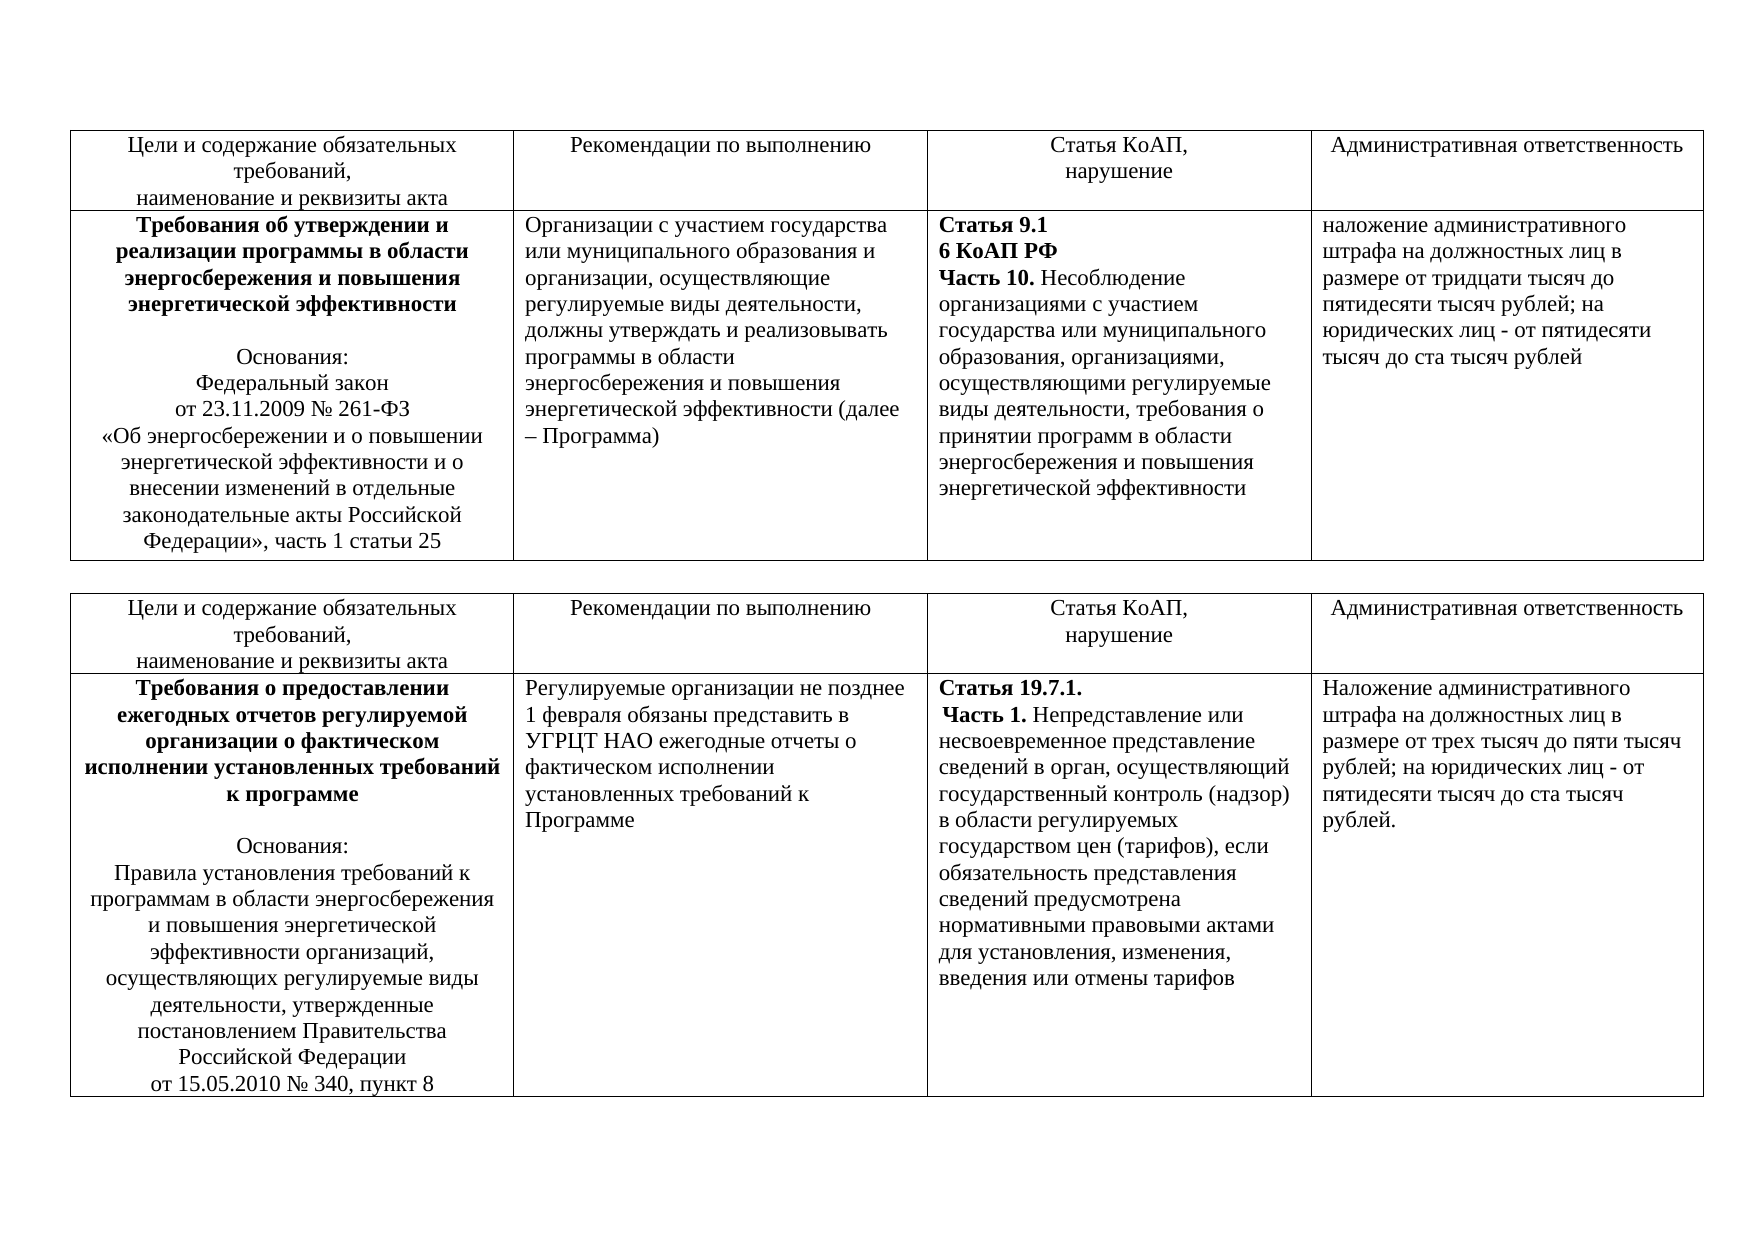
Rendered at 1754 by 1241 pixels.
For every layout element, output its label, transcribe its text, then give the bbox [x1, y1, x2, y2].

table_header Цели и содержание обязательных требований, наименование и реквизиты акта [71, 131, 513, 210]
table_cell Статья 9.1 6 КоАП РФ Часть 10. Несоблюдение организациями с участием государства или муниципального образования, организациями, осуществляющими регулируемые виды деятельности, требования о принятии программ в области энергосбережения и повышения энергетической эффективности [928, 211, 1311, 560]
table_cell наложение административного штрафа на должностных лиц в размере от тридцати тысяч до пятидесяти тысяч рублей; на юридических лиц - от пятидесяти тысяч до ста тысяч рублей [1312, 211, 1703, 560]
table_cell Статья 19.7.1. Часть 1. Непредставление или несвоевременное представление сведений в орган, осуществляющий государственный контроль (надзор) в области регулируемых государством цен (тарифов), если обязательность представления сведений предусмотрена нормативными правовыми актами для установления, изменения, введения или отмены тарифов [928, 674, 1311, 1096]
table_cell Требования об утверждении и реализации программы в области энергосбережения и повышения энергетической эффективности Основания: Федеральный закон от 23.11.2009 № 261-ФЗ «Об энергосбережении и о повышении энергетической эффективности и о внесении изменений в отдельные законодательные акты Российской Федерации», часть 1 статьи 25 [71, 211, 513, 560]
table_header Цели и содержание обязательных требований, наименование и реквизиты акта [71, 594, 513, 673]
table_header Рекомендации по выполнению [514, 594, 927, 673]
table_cell Регулируемые организации не позднее 1 февраля обязаны представить в УГРЦТ НАО ежегодные отчеты о фактическом исполнении установленных требований к Программе [514, 674, 927, 1096]
table_header Административная ответственность [1312, 594, 1703, 673]
table_cell Наложение административного штрафа на должностных лиц в размере от трех тысяч до пяти тысяч рублей; на юридических лиц - от пятидесяти тысяч до ста тысяч рублей. [1312, 674, 1703, 1096]
table_cell Требования о предоставлении ежегодных отчетов регулируемой организации о фактическом исполнении установленных требований к программе Основания: Правила установления требований к программам в области энергосбережения и повышения энергетической эффективности организаций, осуществляющих регулируемые виды деятельности, утвержденные постановлением Правительства Российской Федерации от 15.05.2010 № 340, пункт 8 [71, 674, 513, 1096]
table_header Рекомендации по выполнению [514, 131, 927, 210]
table_header Статья КоАП, нарушение [928, 131, 1311, 210]
table_header Административная ответственность [1312, 131, 1703, 210]
table_cell Организации с участием государства или муниципального образования и организации, осуществляющие регулируемые виды деятельности, должны утверждать и реализовывать программы в области энергосбережения и повышения энергетической эффективности (далее – Программа) [514, 211, 927, 560]
table_header Статья КоАП, нарушение [928, 594, 1311, 673]
